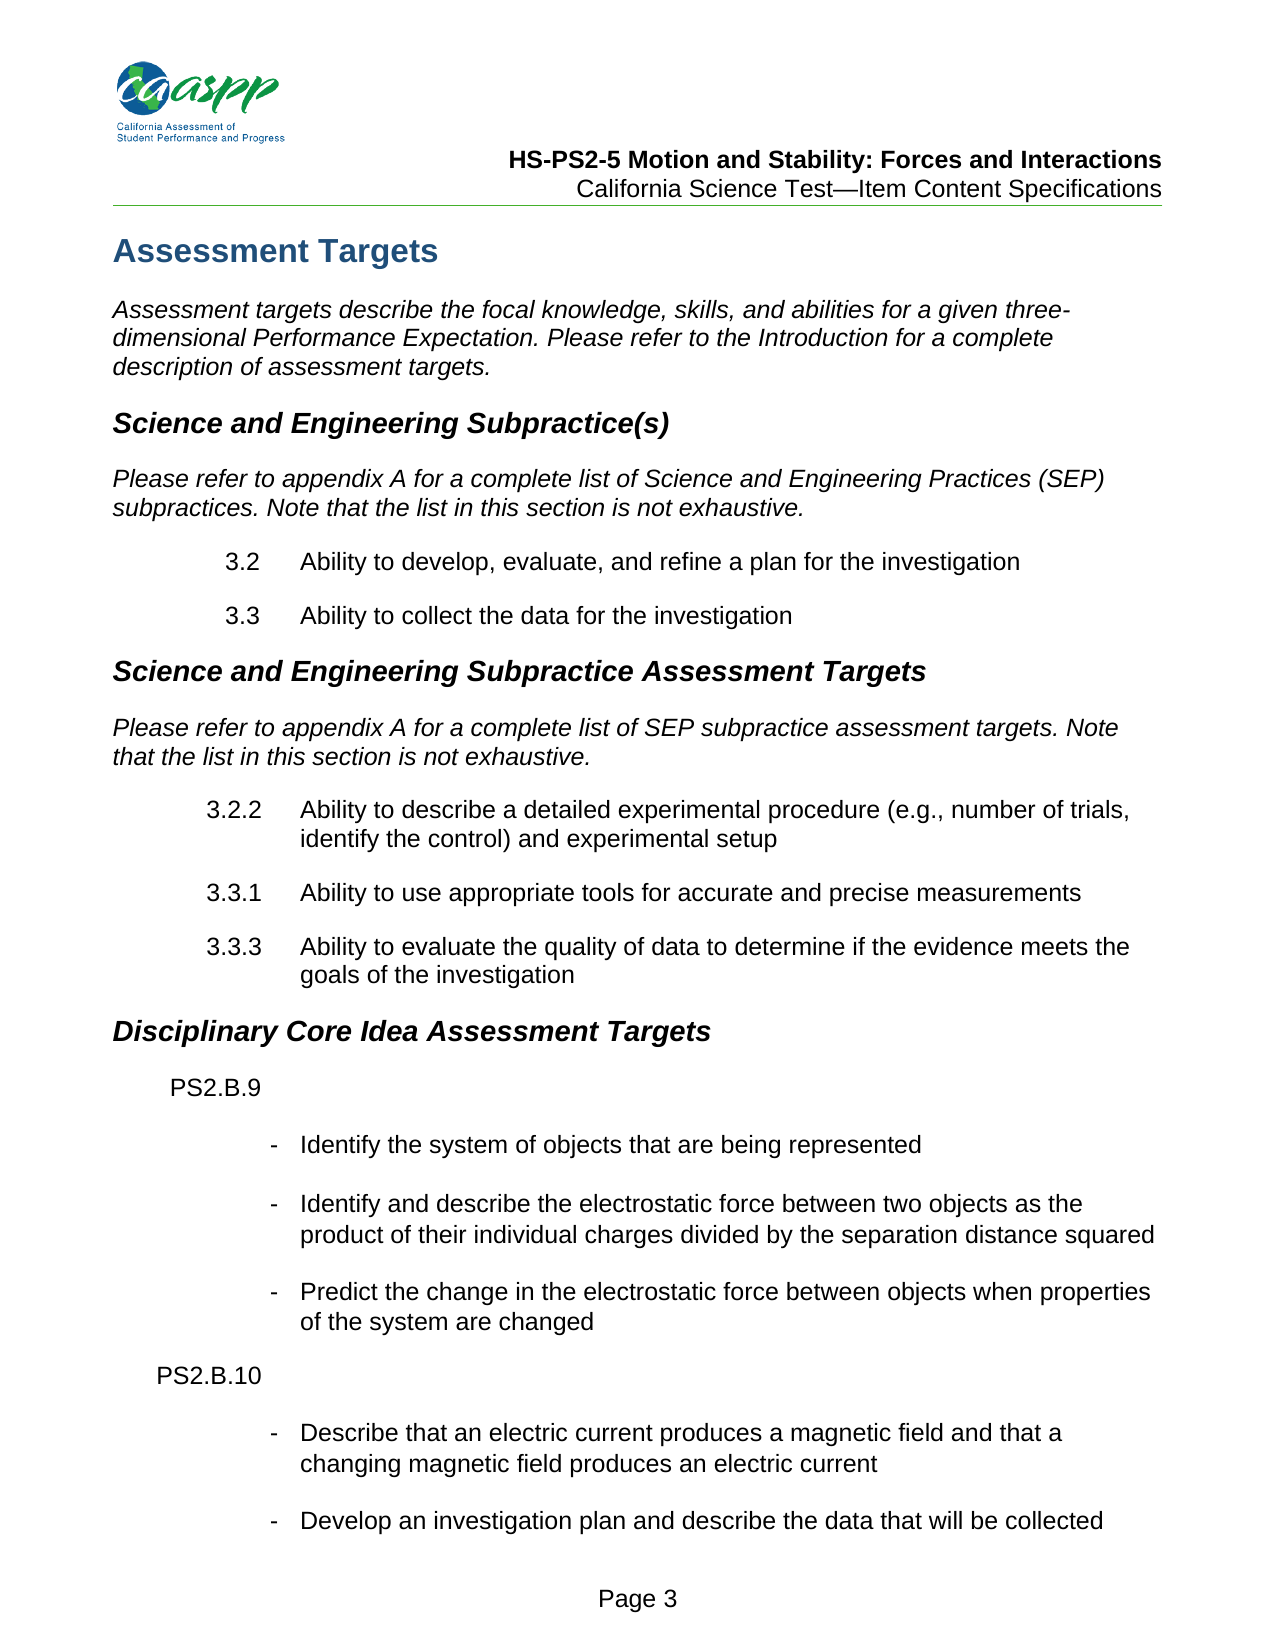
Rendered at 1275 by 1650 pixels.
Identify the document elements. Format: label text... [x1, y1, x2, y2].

subtitle Disciplinary Core Idea Assessment Targets [112, 1014, 1162, 1048]
text 3.3.3 Ability to evaluate the quality of data to determine if the evidence meets the goals of the investigation [206, 932, 1162, 989]
subtitle Science and Engineering Subpractice(s) [112, 406, 1162, 439]
text Describe that an electric current produces a magnetic field and that a changing magnetic field produces an electric current [270, 1415, 1162, 1478]
text Please refer to appendix A for a complete list of Science and Engineering Practices (SEP) subpractices. Note that the list in this section is not exhaustive. [112, 464, 1162, 522]
text 3.3 Ability to collect the data for the investigation [225, 601, 1162, 629]
subtitle Science and Engineering Subpractice Assessment Targets [112, 654, 1162, 688]
picture [112, 60, 287, 146]
text 3.2 Ability to develop, evaluate, and refine a plan for the investigation [225, 547, 1162, 576]
text Assessment targets describe the focal knowledge, skills, and abilities for a given three-dimensional Performance Expectation. Please refer to the Introduction for a complete description of assessment targets. [112, 294, 1162, 381]
subtitle Assessment Targets [112, 231, 1162, 269]
text 3.2.2 Ability to describe a detailed experimental procedure (e.g., number of trials, identify the control) and experimental setup [206, 795, 1162, 853]
text 3.3.1 Ability to use appropriate tools for accurate and precise measurements [206, 878, 1162, 907]
text Develop an investigation plan and describe the data that will be collected [270, 1503, 1162, 1537]
text Please refer to appendix A for a complete list of SEP subpractice assessment targets. Note that the list in this section is not exhaustive. [112, 713, 1162, 770]
text Identify the system of objects that are being represented [270, 1126, 1162, 1161]
subtitle PS2.B.10 [156, 1361, 1162, 1390]
text Identify and describe the electrostatic force between two objects as the product of their individual charges divided by the separation distance squared [270, 1186, 1162, 1248]
text Predict the change in the electrostatic force between objects when properties of the system are changed [270, 1273, 1162, 1336]
subtitle PS2.B.9 [169, 1073, 1162, 1101]
